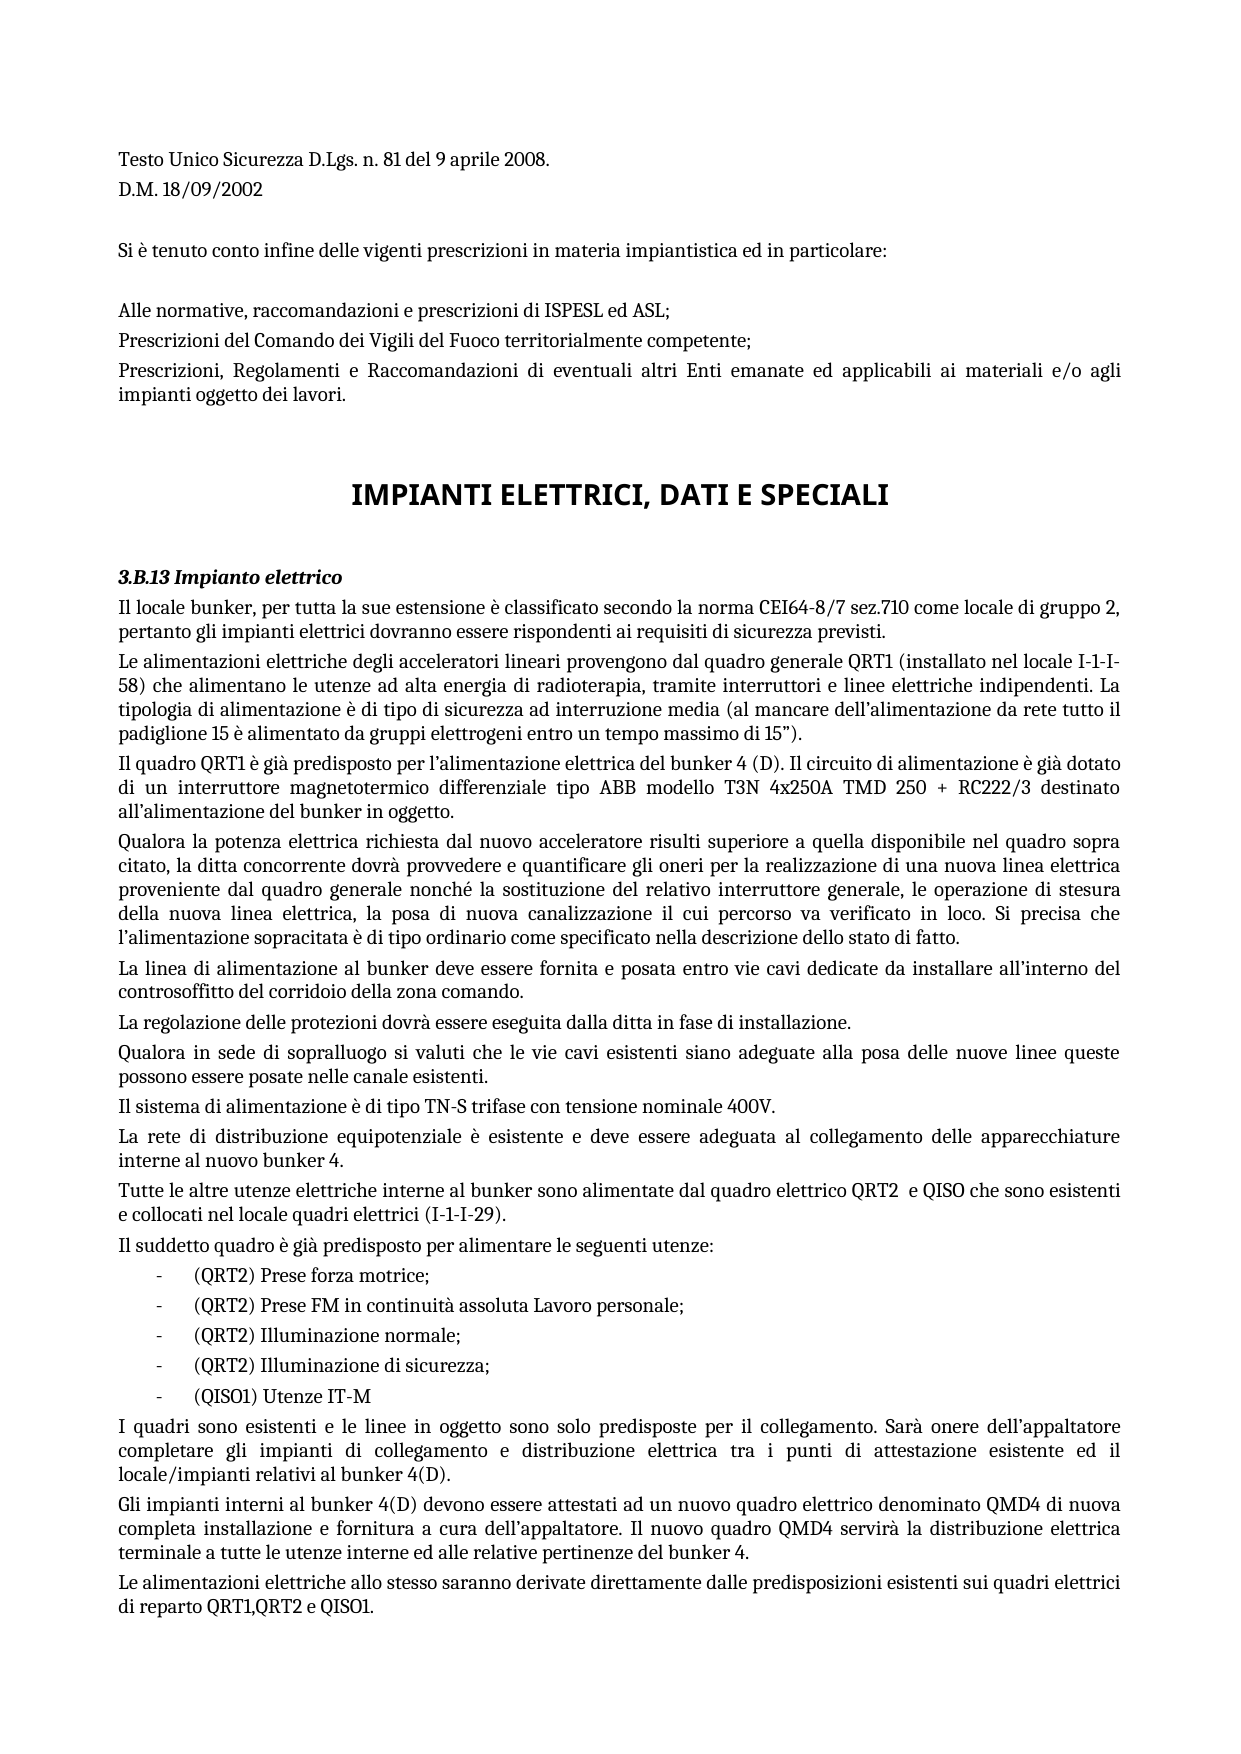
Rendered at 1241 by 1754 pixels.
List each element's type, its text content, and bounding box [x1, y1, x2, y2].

list (QISO1) Utenze IT-M [156, 1384, 1122, 1408]
text Il sistema di alimentazione è di tipo TN-S trifase con tensione nominale 400V. [118, 1095, 1122, 1119]
text 3.B.13 Impianto elettrico [118, 566, 1122, 589]
text Si è tenuto conto infine delle vigenti prescrizioni in materia impiantistica ed in particolare: [118, 238, 1122, 262]
text Qualora la potenza elettrica richiesta dal nuovo acceleratore risulti superiore a quella disponibile nel quadro sopra citato, la ditta concorrente dovrà provvedere e quantificare gli oneri per la realizzazione di una nuova linea elettrica proveniente dal quadro generale nonché la sostituzione del relativo interruttore generale, le operazione di stesura della nuova linea elettrica, la posa di nuova canalizzazione il cui percorso va verificato in loco. Si precisa che l’alimentazione sopracitata è di tipo ordinario come specificato nella descrizione dello stato di fatto. [118, 830, 1122, 950]
list (QRT2) Prese FM in continuità assoluta Lavoro personale; [156, 1294, 1122, 1318]
text Tutte le altre utenze elettriche interne al bunker sono alimentate dal quadro elettrico QRT2 e QISO che sono esistenti e collocati nel locale quadri elettrici (I-1-I-29). [118, 1179, 1122, 1227]
text Gli impianti interni al bunker 4(D) devono essere attestati ad un nuovo quadro elettrico denominato QMD4 di nuova completa installazione e fornitura a cura dell’appaltatore. Il nuovo quadro QMD4 servirà la distribuzione elettrica terminale a tutte le utenze interne ed alle relative pertinenze del bunker 4. [118, 1493, 1122, 1564]
text IMPIANTI ELETTRICI, DATI E SPECIALI [118, 474, 1122, 513]
text Testo Unico Sicurezza D.Lgs. n. 81 del 9 aprile 2008. [118, 148, 1122, 172]
text Il suddetto quadro è già predisposto per alimentare le seguenti utenze: [118, 1233, 1122, 1257]
text Prescrizioni del Comando dei Vigili del Fuoco territorialmente competente; [118, 329, 1122, 353]
list (QRT2) Prese forza motrice; [156, 1263, 1122, 1287]
text Prescrizioni, Regolamenti e Raccomandazioni di eventuali altri Enti emanate ed applicabili ai materiali e/o agli impianti oggetto dei lavori. [118, 359, 1122, 407]
text Il locale bunker, per tutta la sue estensione è classificato secondo la norma CEI64-8/7 sez.710 come locale di gruppo 2, pertanto gli impianti elettrici dovranno essere rispondenti ai requisiti di sicurezza previsti. [118, 596, 1122, 644]
text Le alimentazioni elettriche degli acceleratori lineari provengono dal quadro generale QRT1 (installato nel locale I-1-I-58) che alimentano le utenze ad alta energia di radioterapia, tramite interruttori e linee elettriche indipendenti. La tipologia di alimentazione è di tipo di sicurezza ad interruzione media (al mancare dell’alimentazione da rete tutto il padiglione 15 è alimentato da gruppi elettrogeni entro un tempo massimo di ). [118, 650, 1122, 746]
text Il quadro QRT1 è già predisposto per l’alimentazione elettrica del bunker 4 (D). Il circuito di alimentazione è già dotato di un interruttore magnetotermico differenziale tipo ABB modello T3N 4x250A TMD 250 + RC222/3 destinato all’alimentazione del bunker in oggetto. [118, 752, 1122, 824]
text Qualora in sede di sopralluogo si valuti che le vie cavi esistenti siano adeguate alla posa delle nuove linee queste possono essere posate nelle canale esistenti. [118, 1041, 1122, 1088]
text I quadri sono esistenti e le linee in oggetto sono solo predisposte per il collegamento. Sarà onere dell’appaltatore completare gli impianti di collegamento e distribuzione elettrica tra i punti di attestazione esistente ed il locale/impianti relativi al bunker 4(D). [118, 1414, 1122, 1486]
text Le alimentazioni elettriche allo stesso saranno derivate direttamente dalle predisposizioni esistenti sui quadri elettrici di reparto QRT1,QRT2 e QISO1. [118, 1571, 1122, 1619]
text La regolazione delle protezioni dovrà essere eseguita dalla ditta in fase di installazione. [118, 1010, 1122, 1034]
text La rete di distribuzione equipotenziale è esistente e deve essere adeguata al collegamento delle apparecchiature interne al nuovo bunker 4. [118, 1125, 1122, 1173]
text Alle normative, raccomandazioni e prescrizioni di ISPESL ed ASL; [118, 299, 1122, 323]
list (QRT2) Illuminazione di sicurezza; [156, 1354, 1122, 1378]
text D.M. 18/09/2002 [118, 178, 1122, 202]
list (QRT2) Illuminazione normale; [156, 1324, 1122, 1348]
text La linea di alimentazione al bunker deve essere fornita e posata entro vie cavi dedicate da installare all’interno del controsoffitto del corridoio della zona comando. [118, 956, 1122, 1004]
